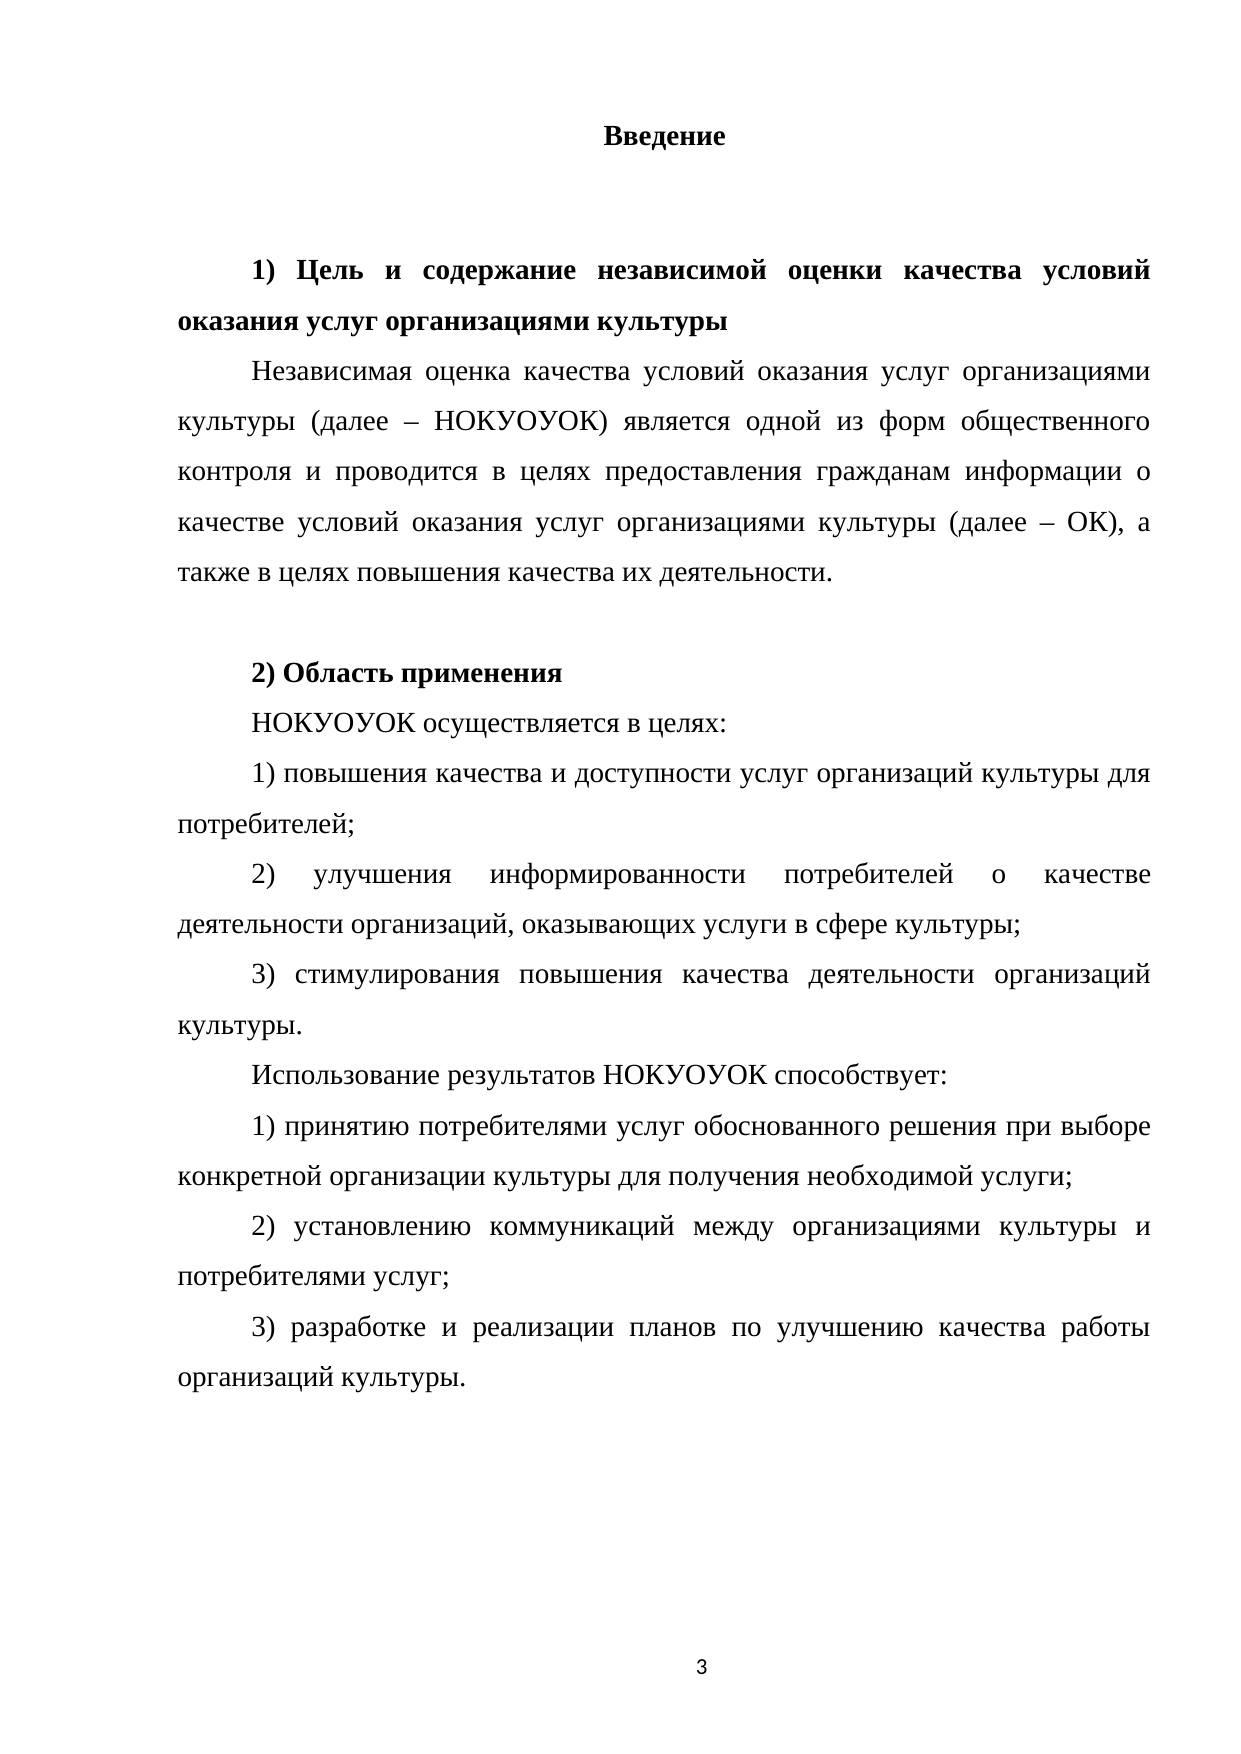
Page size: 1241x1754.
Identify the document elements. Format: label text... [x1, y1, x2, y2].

text 2) Область применения [177, 655, 1152, 688]
text 3) разработке и реализации планов по улучшению качества работы организаций культуры. [177, 1309, 1152, 1393]
text 2) улучшения информированности потребителей о качестве деятельности организаций, оказывающих услуги в сфере культуры; [177, 856, 1152, 940]
text 2) установлению коммуникаций между организациями культуры и потребителями услуг; [177, 1208, 1152, 1292]
text 1) повышения качества и доступности услуг организаций культуры для потребителей; [177, 755, 1152, 839]
text Независимая оценка качества условий оказания услуг организациями культуры (далее – НОКУОУОК) является одной из форм общественного контроля и проводится в целях предоставления гражданам информации о качестве условий оказания услуг организациями культуры (далее – ОК), а также в целях повышения качества их деятельности. [177, 353, 1152, 588]
text 1) Цель и содержание независимой оценки качества условий оказания услуг организациями культуры [177, 252, 1152, 336]
text 3) стимулирования повышения качества деятельности организаций культуры. [177, 957, 1152, 1041]
text Использование результатов НОКУОУОК способствует: [177, 1057, 1152, 1091]
text НОКУОУОК осуществляется в целях: [177, 705, 1152, 739]
text Введение [177, 118, 1152, 152]
text 1) принятию потребителями услуг обоснованного решения при выборе конкретной организации культуры для получения необходимой услуги; [177, 1108, 1152, 1191]
